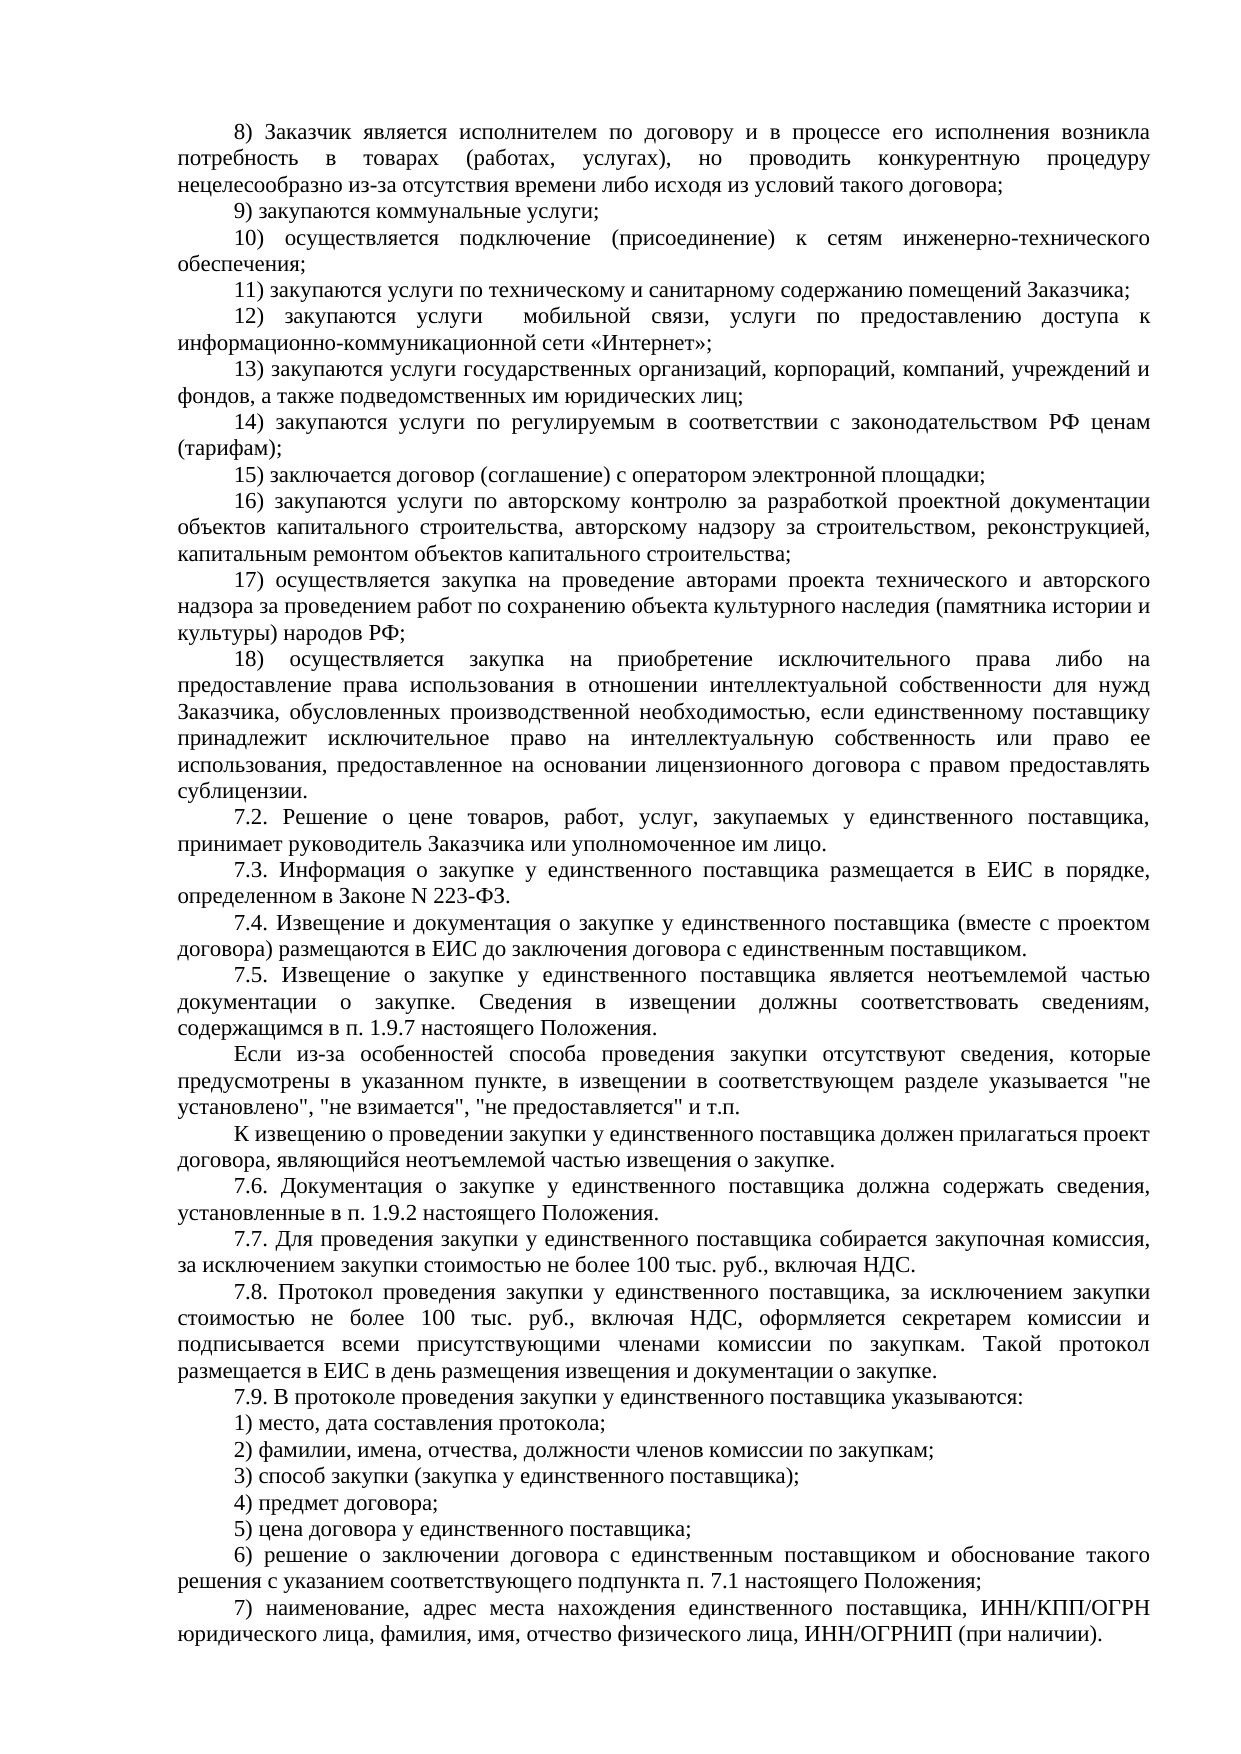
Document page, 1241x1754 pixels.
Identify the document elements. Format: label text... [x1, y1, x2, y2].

text 7.8. Протокол проведения закупки у единственного поставщика, за исключением закупки стоимостью не более 100 тыс. руб., включая НДС, оформляется секретарем комиссии и подписывается всеми присутствующими членами комиссии по закупкам. Такой протокол размещается в ЕИС в день размещения извещения и документации о закупке. [177, 1278, 1152, 1383]
text К извещению о проведении закупки у единственного поставщика должен прилагаться проект договора, являющийся неотъемлемой частью извещения о закупке. [177, 1119, 1152, 1172]
text 17) осуществляется закупка на проведение авторами проекта технического и авторского надзора за проведением работ по сохранению объекта культурного наследия (памятника истории и культуры) народов РФ; [177, 566, 1152, 645]
text 9) закупаются коммунальные услуги; [177, 197, 1152, 223]
text 14) закупаются услуги по регулируемым в соответствии с законодательством РФ ценам (тарифам); [177, 408, 1152, 461]
text Если из-за особенностей способа проведения закупки отсутствуют сведения, которые предусмотрены в указанном пункте, в извещении в соответствующем разделе указывается "не установлено", "не взимается", "не предоставляется" и т.п. [177, 1041, 1152, 1119]
text 13) закупаются услуги государственных организаций, корпораций, компаний, учреждений и фондов, а также подведомственных им юридических лиц; [177, 355, 1152, 408]
text 7.2. Решение о цене товаров, работ, услуг, закупаемых у единственного поставщика, принимает руководитель Заказчика или уполномоченное им лицо. [177, 803, 1152, 856]
text 1) место, дата составления протокола; [177, 1409, 1152, 1436]
text 16) закупаются услуги по авторскому контролю за разработкой проектной документации объектов капитального строительства, авторскому надзору за строительством, реконструкцией, капитальным ремонтом объектов капитального строительства; [177, 487, 1152, 566]
text 6) решение о заключении договора с единственным поставщиком и обоснование такого решения с указанием соответствующего подпункта п. 7.1 настоящего Положения; [177, 1541, 1152, 1594]
text 11) закупаются услуги по техническому и санитарному содержанию помещений Заказчика; [177, 276, 1152, 303]
text 7.9. В протоколе проведения закупки у единственного поставщика указываются: [177, 1383, 1152, 1409]
text 7.6. Документация о закупке у единственного поставщика должна содержать сведения, установленные в п. 1.9.2 настоящего Положения. [177, 1172, 1152, 1225]
text 5) цена договора у единственного поставщика; [177, 1515, 1152, 1541]
text 12) закупаются услуги мобильной связи, услуги по предоставлению доступа к информационно-коммуникационной сети «Интернет»; [177, 303, 1152, 355]
text 4) предмет договора; [177, 1488, 1152, 1515]
text 2) фамилии, имена, отчества, должности членов комиссии по закупкам; [177, 1436, 1152, 1462]
text 18) осуществляется закупка на приобретение исключительного права либо на предоставление права использования в отношении интеллектуальной собственности для нужд Заказчика, обусловленных производственной необходимостью, если единственному поставщику принадлежит исключительное право на интеллектуальную собственность или право ее использования, предоставленное на основании лицензионного договора с правом предоставлять сублицензии. [177, 645, 1152, 803]
text 7.3. Информация о закупке у единственного поставщика размещается в ЕИС в порядке, определенном в Законе N 223-ФЗ. [177, 856, 1152, 909]
text 3) способ закупки (закупка у единственного поставщика); [177, 1462, 1152, 1488]
text 7.4. Извещение и документация о закупке у единственного поставщика (вместе с проектом договора) размещаются в ЕИС до заключения договора с единственным поставщиком. [177, 909, 1152, 961]
text 15) заключается договор (соглашение) с оператором электронной площадки; [177, 461, 1152, 487]
text 7.7. Для проведения закупки у единственного поставщика собирается закупочная комиссия, за исключением закупки стоимостью не более 100 тыс. руб., включая НДС. [177, 1225, 1152, 1278]
text 10) осуществляется подключение (присоединение) к сетям инженерно-технического обеспечения; [177, 223, 1152, 276]
text 8) Заказчик является исполнителем по договору и в процессе его исполнения возникла потребность в товарах (работах, услугах), но проводить конкурентную процедуру нецелесообразно из-за отсутствия времени либо исходя из условий такого договора; [177, 118, 1152, 197]
text 7) наименование, адрес места нахождения единственного поставщика, ИНН/КПП/ОГРН юридического лица, фамилия, имя, отчество физического лица, ИНН/ОГРНИП (при наличии). [177, 1594, 1152, 1647]
text 7.5. Извещение о закупке у единственного поставщика является неотъемлемой частью документации о закупке. Сведения в извещении должны соответствовать сведениям, содержащимся в п. 1.9.7 настоящего Положения. [177, 961, 1152, 1041]
